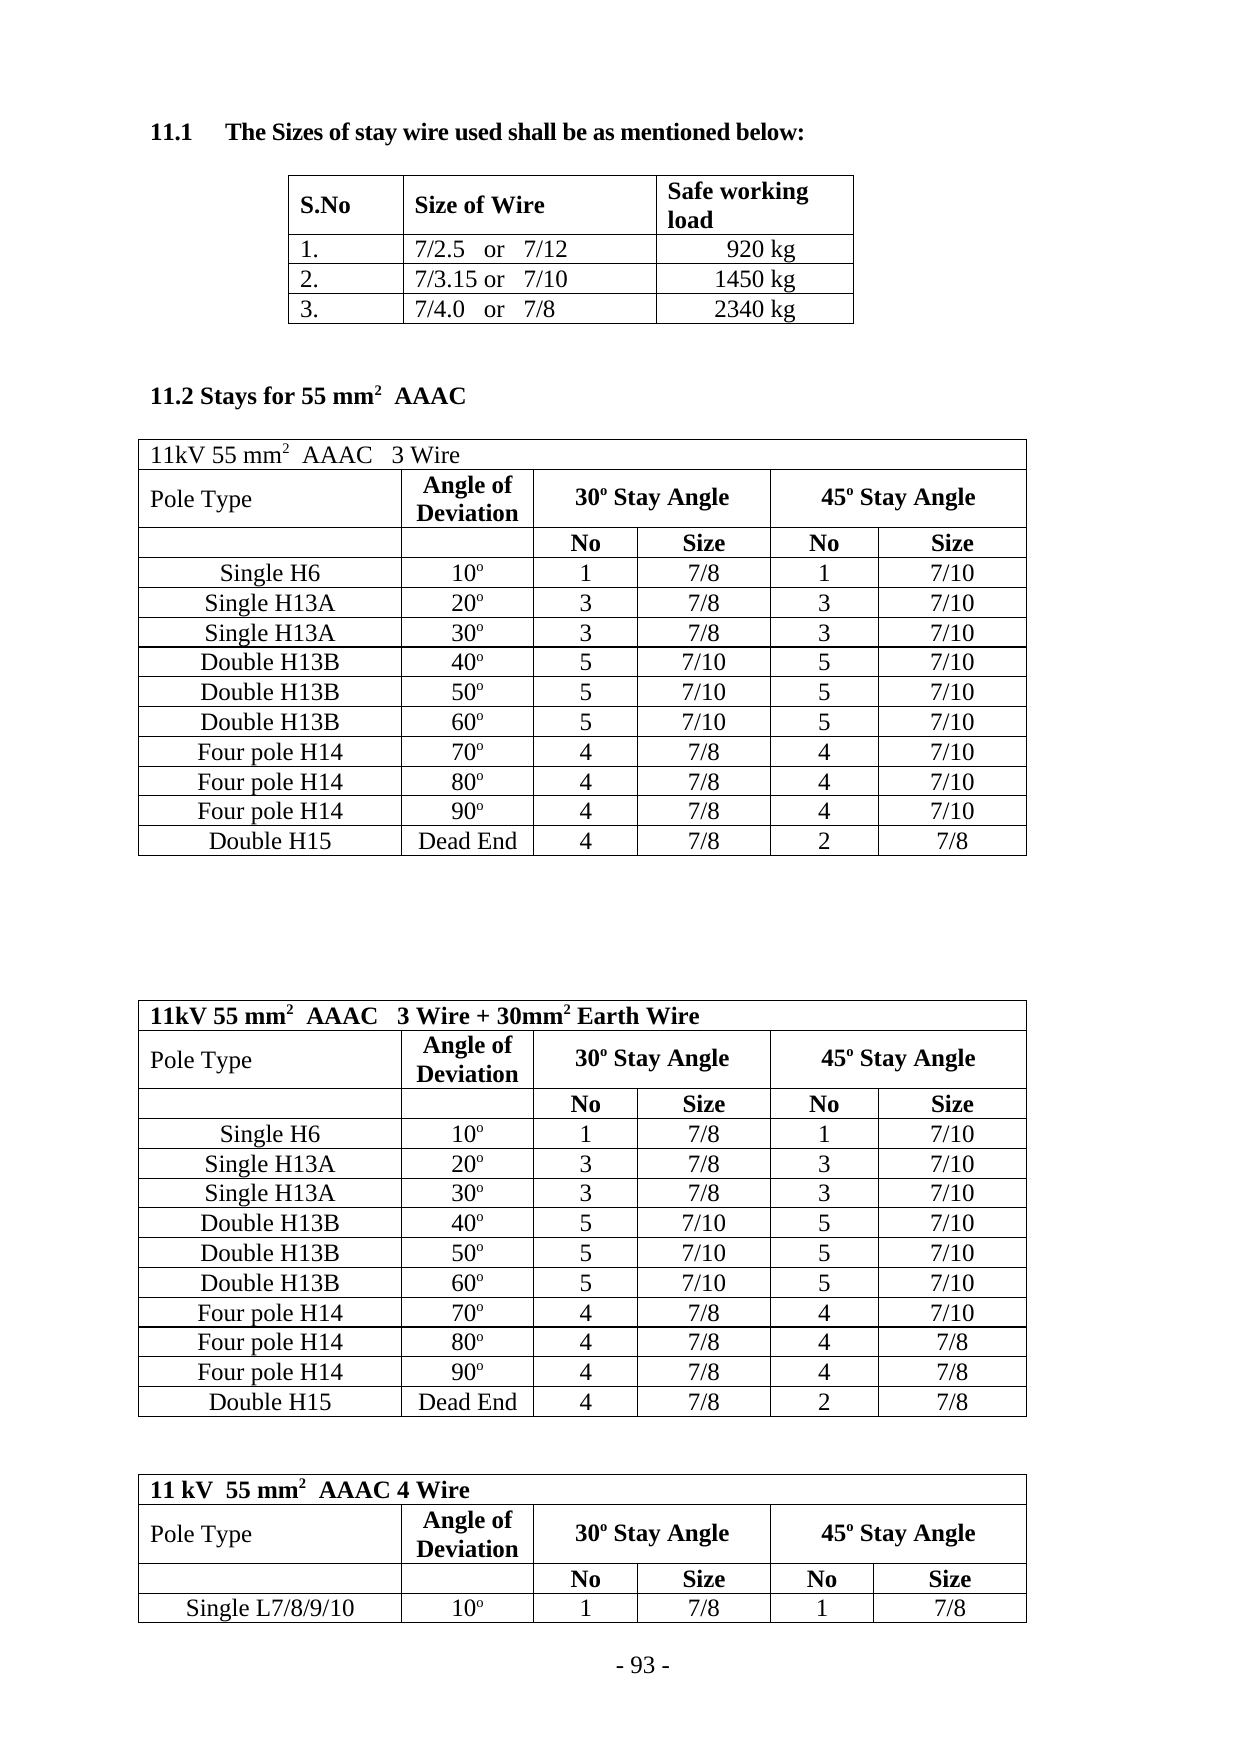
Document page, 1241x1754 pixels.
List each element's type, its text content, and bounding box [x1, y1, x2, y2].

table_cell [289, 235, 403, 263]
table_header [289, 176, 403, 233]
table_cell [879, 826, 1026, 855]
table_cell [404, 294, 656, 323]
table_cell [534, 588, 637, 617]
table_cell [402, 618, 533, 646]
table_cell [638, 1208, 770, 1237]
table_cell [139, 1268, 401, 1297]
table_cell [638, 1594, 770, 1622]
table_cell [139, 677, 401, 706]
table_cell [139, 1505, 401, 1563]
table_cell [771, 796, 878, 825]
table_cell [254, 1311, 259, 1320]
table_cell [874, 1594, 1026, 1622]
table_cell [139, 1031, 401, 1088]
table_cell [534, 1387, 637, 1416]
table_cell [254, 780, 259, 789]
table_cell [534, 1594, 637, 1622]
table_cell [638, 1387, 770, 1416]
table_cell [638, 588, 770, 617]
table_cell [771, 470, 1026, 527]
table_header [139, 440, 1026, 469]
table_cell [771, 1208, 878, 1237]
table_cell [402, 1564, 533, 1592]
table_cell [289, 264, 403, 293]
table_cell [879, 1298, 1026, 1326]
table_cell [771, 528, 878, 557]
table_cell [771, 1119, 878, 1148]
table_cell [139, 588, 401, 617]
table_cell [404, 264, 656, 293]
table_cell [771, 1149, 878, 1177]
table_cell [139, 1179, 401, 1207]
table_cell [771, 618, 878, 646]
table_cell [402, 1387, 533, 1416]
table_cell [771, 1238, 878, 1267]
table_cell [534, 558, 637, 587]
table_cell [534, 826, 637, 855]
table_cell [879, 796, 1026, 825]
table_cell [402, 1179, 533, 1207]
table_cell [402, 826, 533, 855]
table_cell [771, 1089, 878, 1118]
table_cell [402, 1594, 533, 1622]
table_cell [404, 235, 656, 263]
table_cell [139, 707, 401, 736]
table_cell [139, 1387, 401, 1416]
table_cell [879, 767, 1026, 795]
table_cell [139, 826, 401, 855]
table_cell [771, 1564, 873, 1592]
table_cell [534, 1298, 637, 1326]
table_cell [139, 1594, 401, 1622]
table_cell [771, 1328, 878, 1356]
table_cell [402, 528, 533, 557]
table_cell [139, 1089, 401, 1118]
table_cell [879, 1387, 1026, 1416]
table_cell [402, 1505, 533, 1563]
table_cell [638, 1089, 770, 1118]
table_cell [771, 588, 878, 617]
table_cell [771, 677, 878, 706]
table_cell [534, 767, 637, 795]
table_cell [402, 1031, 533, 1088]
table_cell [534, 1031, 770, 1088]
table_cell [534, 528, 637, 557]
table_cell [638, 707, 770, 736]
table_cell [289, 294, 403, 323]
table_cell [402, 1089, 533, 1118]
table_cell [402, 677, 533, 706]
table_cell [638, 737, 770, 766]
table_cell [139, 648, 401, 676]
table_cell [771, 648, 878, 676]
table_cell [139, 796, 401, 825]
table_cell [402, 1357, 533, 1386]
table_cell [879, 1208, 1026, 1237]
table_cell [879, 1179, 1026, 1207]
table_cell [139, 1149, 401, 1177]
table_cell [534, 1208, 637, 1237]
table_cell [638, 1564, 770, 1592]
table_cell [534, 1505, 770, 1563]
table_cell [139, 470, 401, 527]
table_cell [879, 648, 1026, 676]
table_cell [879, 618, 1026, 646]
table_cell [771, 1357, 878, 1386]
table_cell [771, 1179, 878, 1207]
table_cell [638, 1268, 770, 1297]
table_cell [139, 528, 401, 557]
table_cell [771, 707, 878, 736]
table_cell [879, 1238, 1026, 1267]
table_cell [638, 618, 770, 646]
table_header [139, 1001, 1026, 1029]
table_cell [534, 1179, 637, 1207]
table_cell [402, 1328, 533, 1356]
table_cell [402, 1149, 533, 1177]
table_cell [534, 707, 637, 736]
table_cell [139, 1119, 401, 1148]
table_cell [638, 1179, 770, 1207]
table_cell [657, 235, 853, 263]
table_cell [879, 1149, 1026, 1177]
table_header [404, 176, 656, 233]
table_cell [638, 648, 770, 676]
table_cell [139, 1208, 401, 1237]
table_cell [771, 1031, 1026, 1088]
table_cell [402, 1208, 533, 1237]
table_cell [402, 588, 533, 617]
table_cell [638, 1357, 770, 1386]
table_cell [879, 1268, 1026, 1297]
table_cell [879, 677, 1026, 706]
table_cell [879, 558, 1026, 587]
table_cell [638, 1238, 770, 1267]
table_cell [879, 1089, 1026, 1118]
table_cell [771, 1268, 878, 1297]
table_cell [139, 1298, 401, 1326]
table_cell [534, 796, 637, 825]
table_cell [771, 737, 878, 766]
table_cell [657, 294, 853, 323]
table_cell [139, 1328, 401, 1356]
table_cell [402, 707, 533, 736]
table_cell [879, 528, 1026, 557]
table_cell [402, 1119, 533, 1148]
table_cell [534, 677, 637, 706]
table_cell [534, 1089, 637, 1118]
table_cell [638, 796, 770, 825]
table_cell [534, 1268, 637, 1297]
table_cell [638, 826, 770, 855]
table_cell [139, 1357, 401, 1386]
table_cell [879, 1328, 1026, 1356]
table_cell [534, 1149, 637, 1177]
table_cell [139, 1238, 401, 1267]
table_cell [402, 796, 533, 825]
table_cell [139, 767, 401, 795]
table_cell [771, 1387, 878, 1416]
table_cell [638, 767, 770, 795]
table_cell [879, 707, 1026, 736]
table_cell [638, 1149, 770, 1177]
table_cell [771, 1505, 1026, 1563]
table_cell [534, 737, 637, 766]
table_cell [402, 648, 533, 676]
text 11.2 Stays for 55 mm2 AAAC [150, 381, 1135, 410]
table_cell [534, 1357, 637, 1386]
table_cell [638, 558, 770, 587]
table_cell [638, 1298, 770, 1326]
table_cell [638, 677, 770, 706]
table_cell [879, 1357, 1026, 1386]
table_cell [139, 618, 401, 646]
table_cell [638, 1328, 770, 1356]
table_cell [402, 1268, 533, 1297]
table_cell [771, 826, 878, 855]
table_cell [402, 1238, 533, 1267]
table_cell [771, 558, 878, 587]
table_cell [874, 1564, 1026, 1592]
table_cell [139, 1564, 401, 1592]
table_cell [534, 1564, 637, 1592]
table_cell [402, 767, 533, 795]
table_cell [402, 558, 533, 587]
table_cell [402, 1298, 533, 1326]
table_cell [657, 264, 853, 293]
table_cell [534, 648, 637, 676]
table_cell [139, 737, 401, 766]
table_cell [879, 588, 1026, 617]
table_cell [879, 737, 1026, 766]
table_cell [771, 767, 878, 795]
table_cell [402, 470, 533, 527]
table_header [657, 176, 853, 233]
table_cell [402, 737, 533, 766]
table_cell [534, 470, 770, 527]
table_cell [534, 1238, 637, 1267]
text 11.1 The Sizes of stay wire used shall be as mentioned below: [150, 117, 1135, 146]
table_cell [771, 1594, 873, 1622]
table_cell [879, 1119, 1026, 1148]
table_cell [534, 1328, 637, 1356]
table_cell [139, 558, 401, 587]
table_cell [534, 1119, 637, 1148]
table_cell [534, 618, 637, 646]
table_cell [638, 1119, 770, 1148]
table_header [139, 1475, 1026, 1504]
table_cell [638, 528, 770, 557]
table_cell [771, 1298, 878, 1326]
